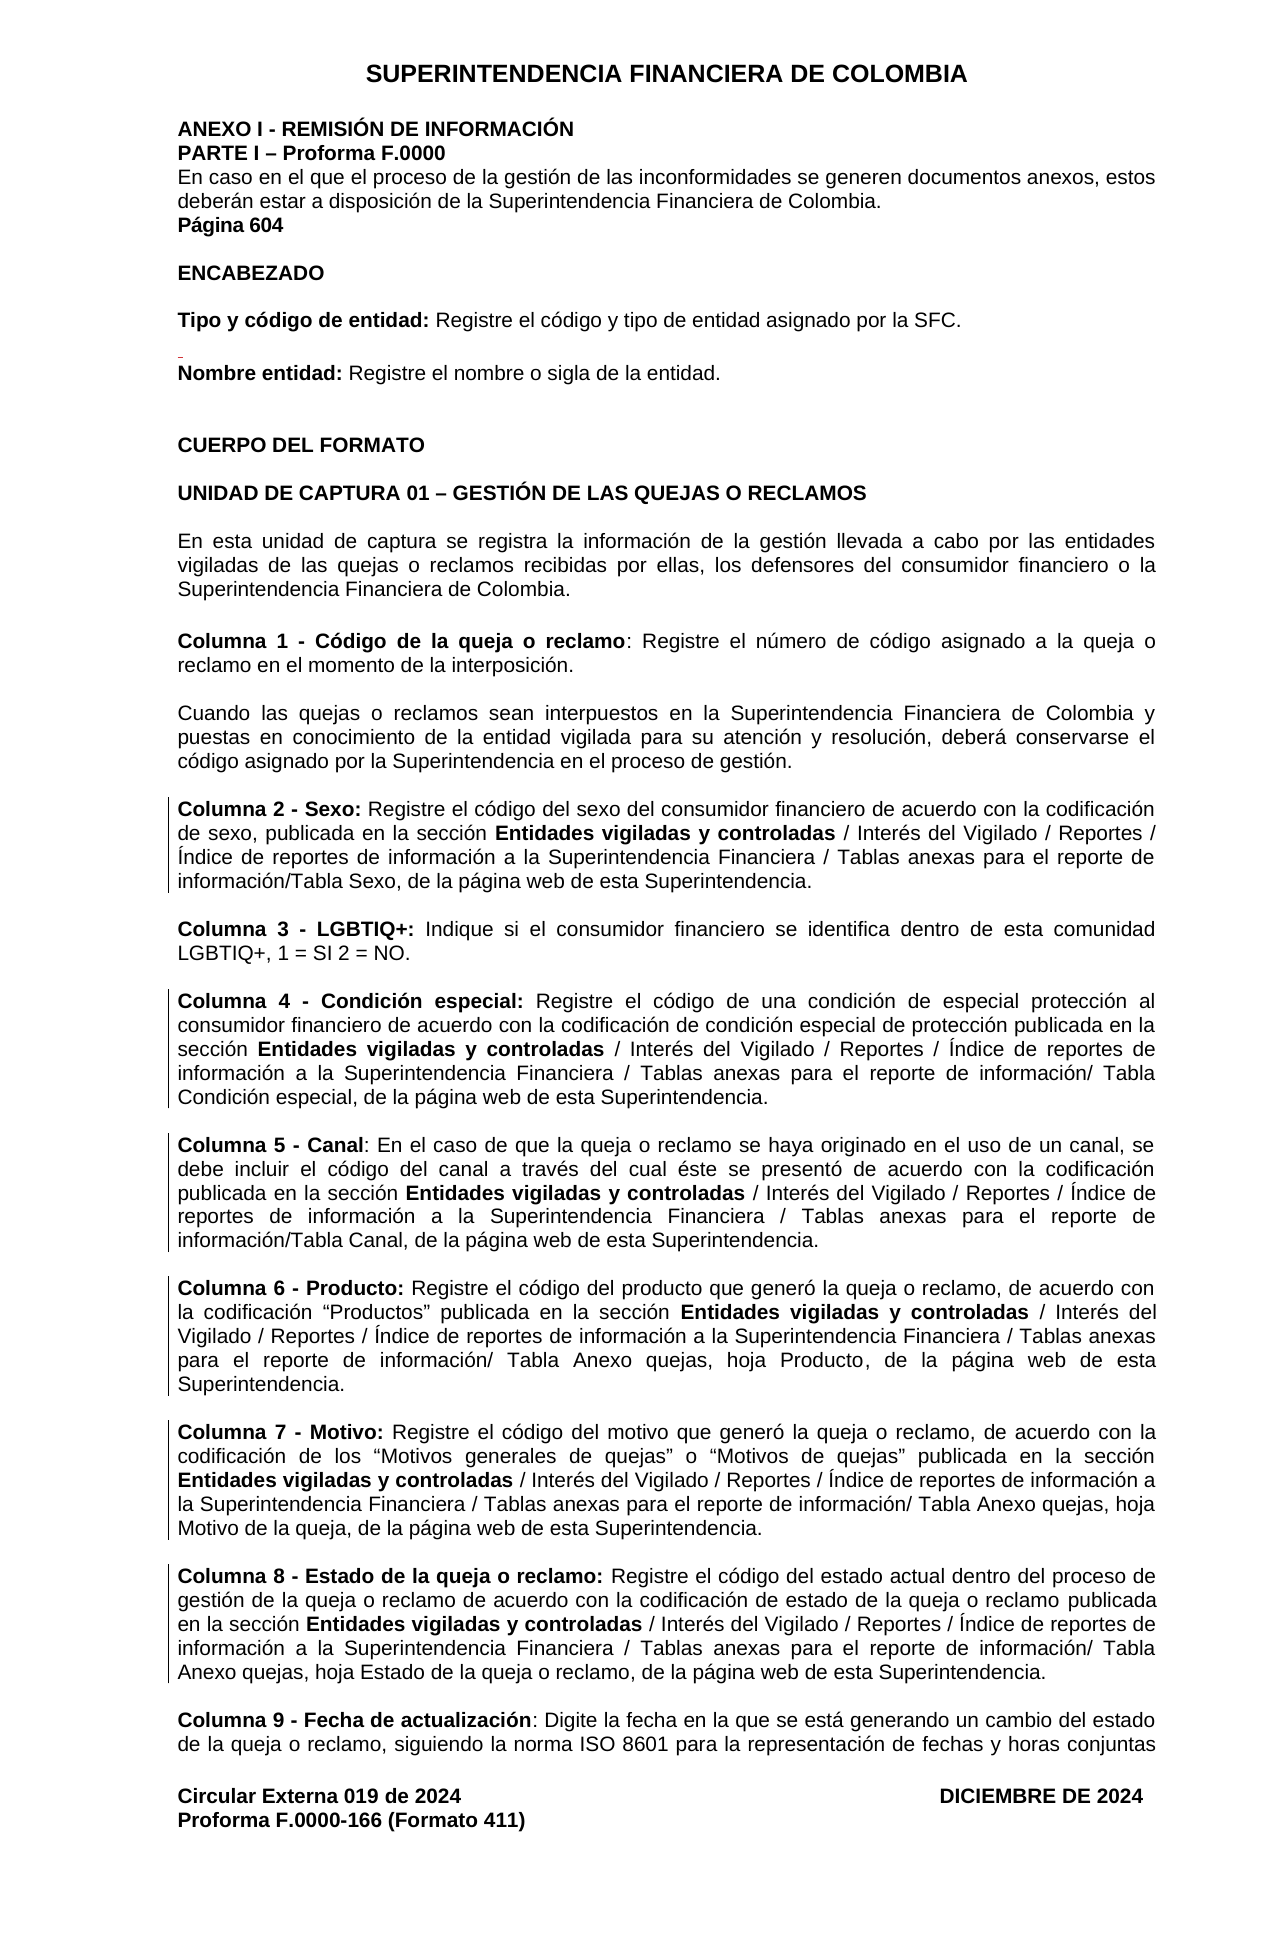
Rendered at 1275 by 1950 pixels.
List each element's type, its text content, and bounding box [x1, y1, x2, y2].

text Columna 1 - Código de la queja o reclamo: Registre el número de código asignado a la queja o reclamo en el momento de la interposición. [177, 629, 1157, 677]
text ENCABEZADO [177, 260, 1170, 284]
text Columna 2 - Sexo: Registre el código del sexo del consumidor financiero de acuerdo con la codificación de sexo, publicada en la sección Entidades vigiladas y controladas / Interés del Vigilado / Reportes / Índice de reportes de información a la Superintendencia Financiera / Tablas anexas para el reporte de información/Tabla Sexo, de la página web de esta Superintendencia. [177, 797, 1157, 893]
text Nombre entidad: Registre el nombre o sigla de la entidad. [177, 361, 1170, 385]
text En caso en el que el proceso de la gestión de las inconformidades se generen documentos anexos, estos deberán estar a disposición de la Superintendencia Financiera de Colombia. [177, 164, 1157, 212]
text Cuando las quejas o reclamos sean interpuestos en la Superintendencia Financiera de Colombia y puestas en conocimiento de la entidad vigilada para su atención y resolución, deberá conservarse el código asignado por la Superintendencia en el proceso de gestión. [177, 701, 1157, 773]
text En esta unidad de captura se registra la información de la gestión llevada a cabo por las entidades vigiladas de las quejas o reclamos recibidas por ellas, los defensores del consumidor financiero o la Superintendencia Financiera de Colombia. [177, 529, 1157, 601]
text Columna 4 - Condición especial: Registre el código de una condición de especial protección al consumidor financiero de acuerdo con la codificación de condición especial de protección publicada en la sección Entidades vigiladas y controladas / Interés del Vigilado / Reportes / Índice de reportes de información a la Superintendencia Financiera / Tablas anexas para el reporte de información/ Tabla Condición especial, de la página web de esta Superintendencia. [177, 989, 1157, 1108]
text Página 604 [177, 212, 1157, 236]
text Columna 6 - Producto: Registre el código del producto que generó la queja o reclamo, de acuerdo con la codificación “Productos” publicada en la sección Entidades vigiladas y controladas / Interés del Vigilado / Reportes / Índice de reportes de información a la Superintendencia Financiera / Tablas anexas para el reporte de información/ Tabla Anexo quejas, hoja Producto, de la página web de esta Superintendencia. [177, 1276, 1157, 1396]
text Columna 7 - Motivo: Registre el código del motivo que generó la queja o reclamo, de acuerdo con la codificación de los “Motivos generales de quejas” o “Motivos de quejas” publicada en la sección Entidades vigiladas y controladas / Interés del Vigilado / Reportes / Índice de reportes de información a la Superintendencia Financiera / Tablas anexas para el reporte de información/ Tabla Anexo quejas, hoja Motivo de la queja, de la página web de esta Superintendencia. [177, 1420, 1157, 1540]
text UNIDAD DE CAPTURA 01 – GESTIÓN DE LAS QUEJAS O RECLAMOS [177, 481, 1170, 505]
text Columna 3 - LGBTIQ+: Indique si el consumidor financiero se identifica dentro de esta comunidad LGBTIQ+, 1 = SI 2 = NO. [177, 917, 1157, 965]
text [177, 1707, 1157, 1755]
text Columna 5 - Canal: En el caso de que la queja o reclamo se haya originado en el uso de un canal, se debe incluir el código del canal a través del cual éste se presentó de acuerdo con la codificación publicada en la sección Entidades vigiladas y controladas / Interés del Vigilado / Reportes / Índice de reportes de información a la Superintendencia Financiera / Tablas anexas para el reporte de información/Tabla Canal, de la página web de esta Superintendencia. [177, 1132, 1157, 1252]
text Columna 8 - Estado de la queja o reclamo: Registre el código del estado actual dentro del proceso de gestión de la queja o reclamo de acuerdo con la codificación de estado de la queja o reclamo publicada en la sección Entidades vigiladas y controladas / Interés del Vigilado / Reportes / Índice de reportes de información a la Superintendencia Financiera / Tablas anexas para el reporte de información/ Tabla Anexo quejas, hoja Estado de la queja o reclamo, de la página web de esta Superintendencia. [177, 1564, 1157, 1683]
text CUERPO DEL FORMATO [177, 433, 1170, 457]
text Tipo y código de entidad: Registre el código y tipo de entidad asignado por la SFC. [177, 308, 1170, 332]
